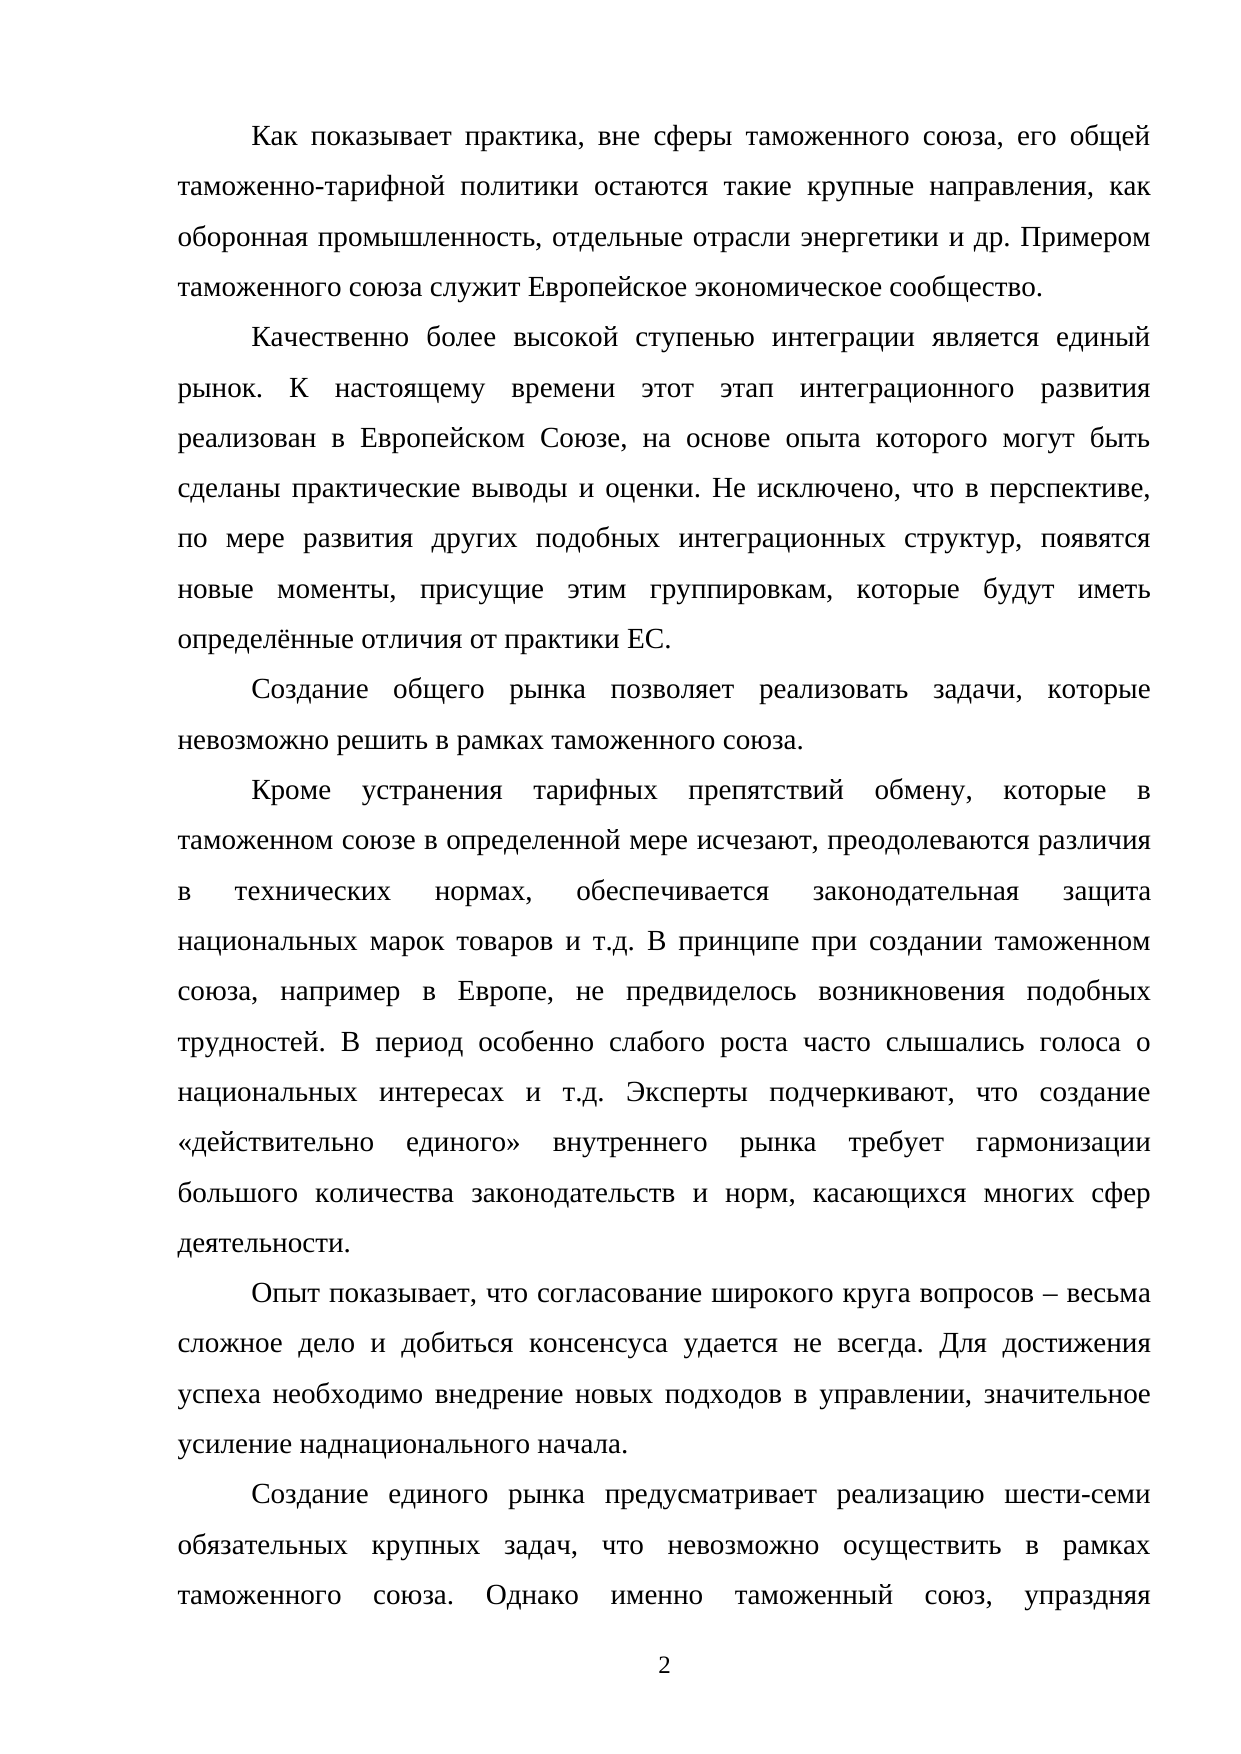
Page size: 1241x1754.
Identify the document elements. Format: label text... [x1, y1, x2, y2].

text Опыт показывает, что согласование широкого круга вопросов – весьма сложное дело и добиться консенсуса удается не всегда. Для достижения успеха необходимо внедрение новых подходов в управлении, значительное усиление наднационального начала. [177, 1275, 1152, 1460]
text Создание общего рынка позволяет реализовать задачи, которые невозможно решить в рамках таможенного союза. [177, 672, 1152, 755]
text Как показывает практика, вне сферы таможенного союза, его общей таможенно-тарифной политики остаются такие крупные направления, как оборонная промышленность, отдельные отрасли энергетики и др. Примером таможенного союза служит Европейское экономическое сообщество. [177, 118, 1152, 303]
text Качественно более высокой ступенью интеграции является единый рынок. К настоящему времени этот этап интеграционного развития реализован в Европейском Союзе, на основе опыта которого могут быть сделаны практические выводы и оценки. Не исключено, что в перспективе, по мере развития других подобных интеграционных структур, появятся новые моменты, присущие этим группировкам, которые будут иметь определённые отличия от практики ЕС. [177, 319, 1152, 655]
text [177, 1477, 1152, 1611]
text Кроме устранения тарифных препятствий обмену, которые в таможенном союзе в определенной мере исчезают, преодолеваются различия в технических нормах, обеспечивается законодательная защита национальных марок товаров и т.д. В принципе при создании таможенном союза, например в Европе, не предвиделось возникновения подобных трудностей. В период особенно слабого роста часто слышались голоса о национальных интересах и т.д. Эксперты подчеркивают, что создание «действительно единого» внутреннего рынка требует гармонизации большого количества законодательств и норм, касающихся многих сфер деятельности. [177, 772, 1152, 1258]
